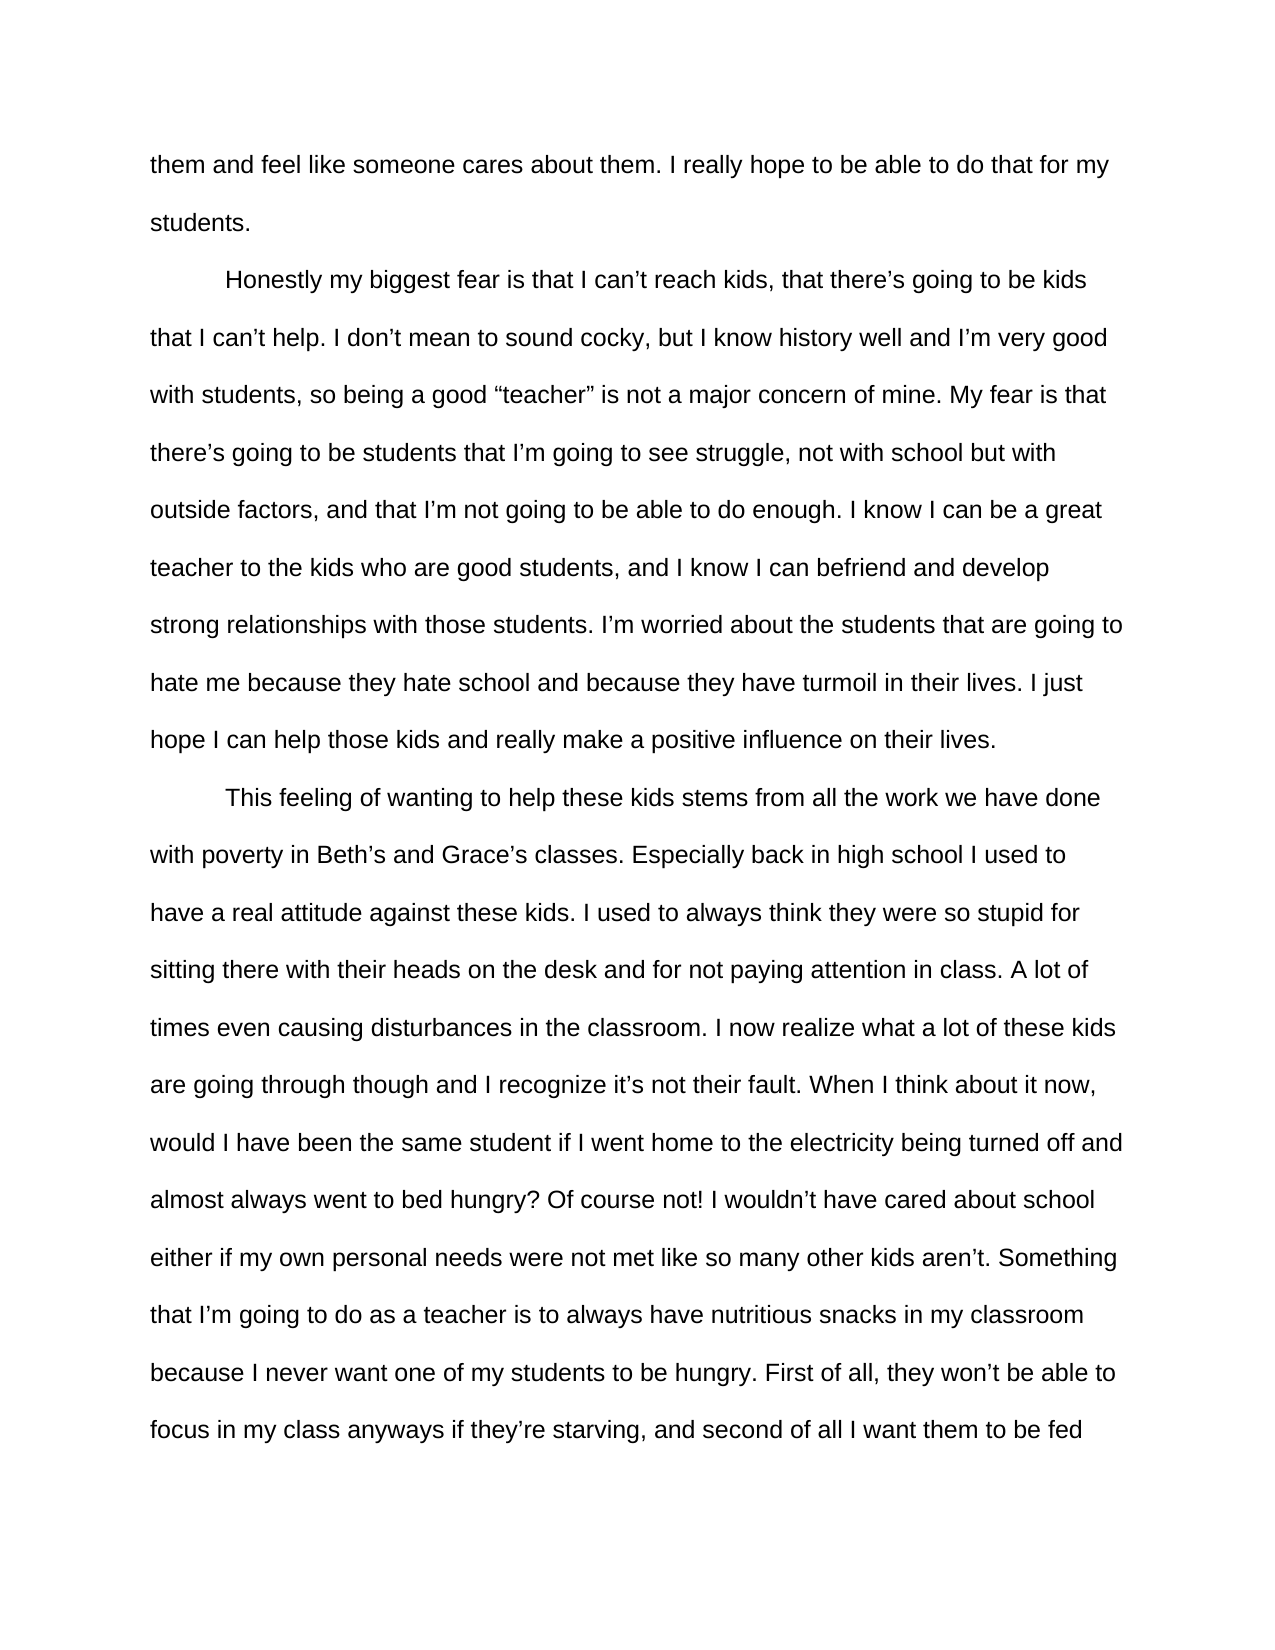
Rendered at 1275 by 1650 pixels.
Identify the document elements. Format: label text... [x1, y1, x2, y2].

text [150, 150, 1125, 236]
text Honestly my biggest fear is that I can’t reach kids, that there’s going to be kids that I can’t help. I don’t mean to sound cocky, but I know history well and I’m very good with students, so being a good “teacher” is not a major concern of mine. My fear is that there’s going to be students that I’m going to see struggle, not with school but with outside factors, and that I’m not going to be able to do enough. I know I can be a great teacher to the kids who are good students, and I know I can befriend and develop strong relationships with those students. I’m worried about the students that are going to hate me because they hate school and because they have turmoil in their lives. I just hope I can help those kids and really make a positive influence on their lives. [150, 265, 1125, 754]
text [150, 782, 1125, 1444]
